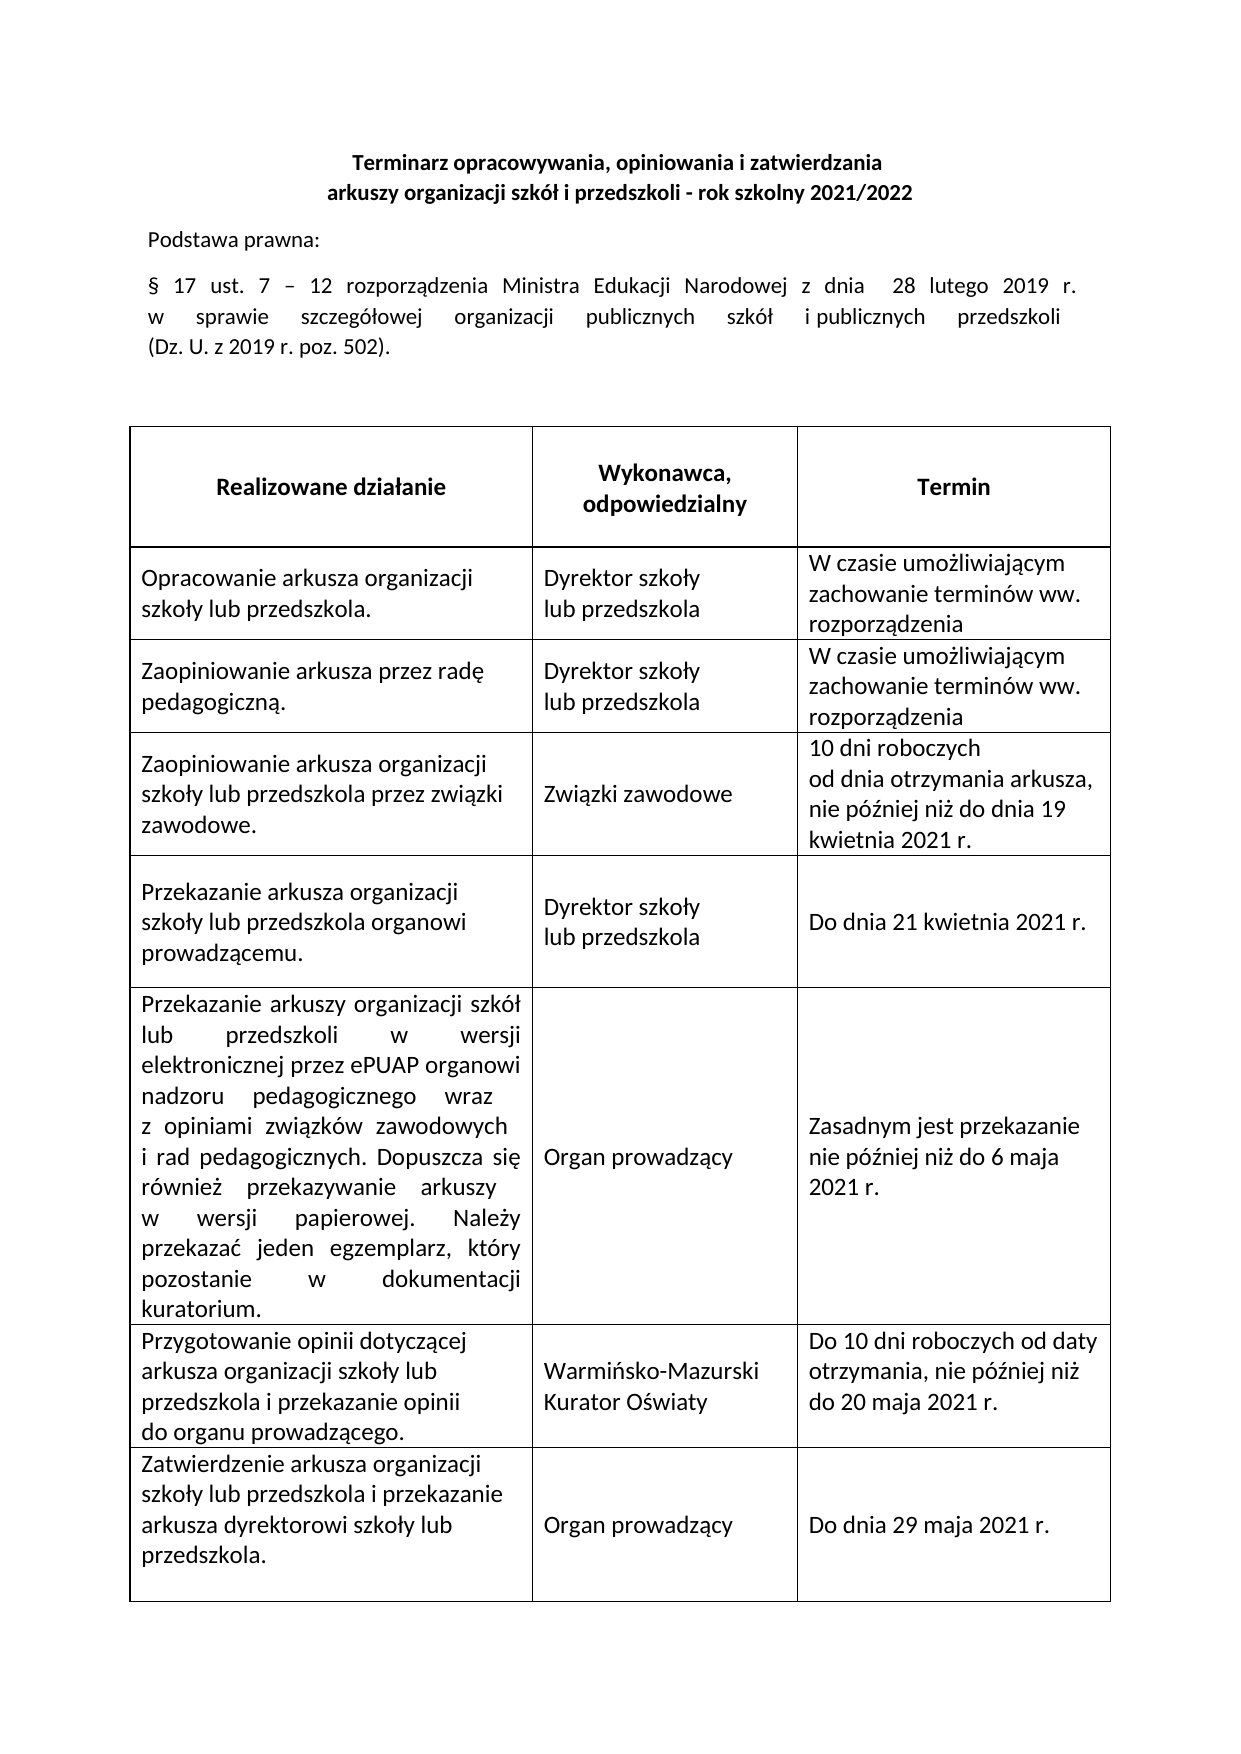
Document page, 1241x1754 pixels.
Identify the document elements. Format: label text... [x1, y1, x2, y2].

table_cell Do dnia 21 kwietnia 2021 r. [798, 856, 1110, 987]
table_cell Przygotowanie opinii dotyczącej arkusza organizacji szkoły lub przedszkola i przekazanie opinii do organu prowadzącego. [131, 1325, 532, 1447]
table_header Wykonawca, odpowiedzialny [533, 427, 797, 546]
table_cell Przekazanie arkuszy organizacji szkół lub przedszkoli w wersji elektronicznej przez ePUAP organowi nadzoru pedagogicznego wraz z opiniami związków zawodowych i rad pedagogicznych. Dopuszcza się również przekazywanie arkuszy w wersji papierowej. Należy przekazać jeden egzemplarz, który pozostanie w dokumentacji kuratorium. [131, 988, 532, 1324]
table_cell Przekazanie arkusza organizacji szkoły lub przedszkola organowi prowadzącemu. [131, 856, 532, 987]
table_cell Organ prowadzący [533, 1448, 797, 1601]
table_cell Warmińsko-Mazurski Kurator Oświaty [533, 1325, 797, 1447]
table_cell Do 10 dni roboczych od daty otrzymania, nie później niż do 20 maja 2021 r. [798, 1325, 1110, 1447]
text § 17 ust. 7 – 12 rozporządzenia Ministra Edukacji Narodowej z dnia 28 lutego 2019 r. w sprawie szczegółowej organizacji publicznych szkół i publicznych przedszkoli (Dz. U. z 2019 r. poz. 502). [148, 272, 1093, 360]
table_header Realizowane działanie [131, 427, 532, 546]
table_cell Zaopiniowanie arkusza przez radę pedagogiczną. [131, 640, 532, 732]
table_cell W czasie umożliwiającym zachowanie terminów ww. rozporządzenia [798, 548, 1110, 639]
table_cell Dyrektor szkoły lub przedszkola [533, 856, 797, 987]
table_cell Dyrektor szkoły lub przedszkola [533, 548, 797, 639]
table_cell Do dnia 29 maja 2021 r. [798, 1448, 1110, 1601]
table_cell Organ prowadzący [533, 988, 797, 1324]
table_header Termin [798, 427, 1110, 546]
table_cell Zatwierdzenie arkusza organizacji szkoły lub przedszkola i przekazanie arkusza dyrektorowi szkoły lub przedszkola. [131, 1448, 532, 1601]
table_cell Zaopiniowanie arkusza organizacji szkoły lub przedszkola przez związki zawodowe. [131, 733, 532, 855]
table_cell Dyrektor szkoły lub przedszkola [533, 640, 797, 732]
table_cell Opracowanie arkusza organizacji szkoły lub przedszkola. [131, 548, 532, 639]
text Podstawa prawna: [148, 225, 1093, 253]
table_cell W czasie umożliwiającym zachowanie terminów ww. rozporządzenia [798, 640, 1110, 732]
text Terminarz opracowywania, opiniowania i zatwierdzania arkuszy organizacji szkół i przedszkoli - rok szkolny 2021/2022 [148, 148, 1093, 206]
table_cell 10 dni roboczych od dnia otrzymania arkusza, nie później niż do dnia 19 kwietnia 2021 r. [798, 733, 1110, 855]
table_cell Związki zawodowe [533, 733, 797, 855]
table_cell Zasadnym jest przekazanie nie później niż do 6 maja 2021 r. [798, 988, 1110, 1324]
